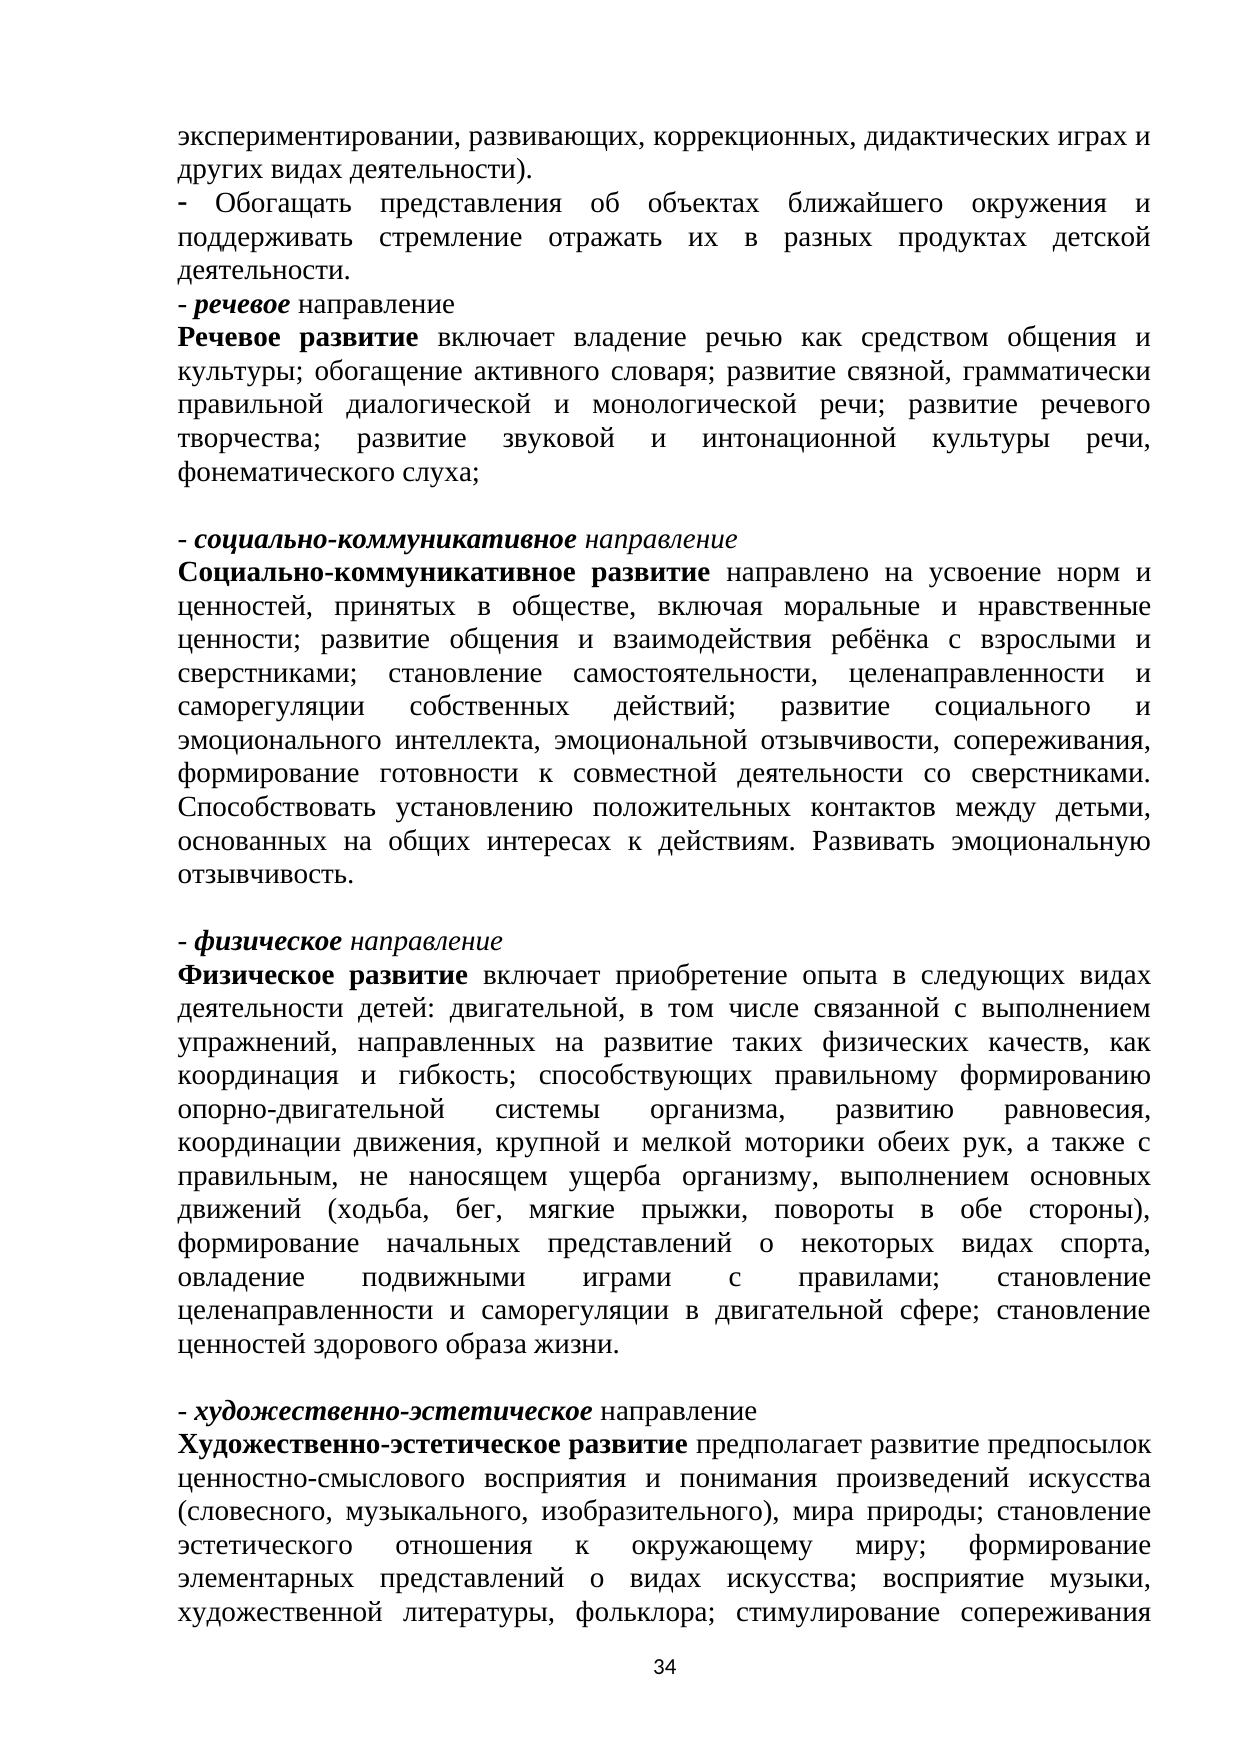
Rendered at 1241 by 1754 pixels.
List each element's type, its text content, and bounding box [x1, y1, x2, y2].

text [177, 118, 1152, 185]
text - социально-коммуникативное направление [177, 521, 1152, 554]
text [177, 1426, 1152, 1628]
text Социально-коммуникативное развитие направлено на усвоение норм и ценностей, принятых в обществе, включая моральные и нравственные ценности; развитие общения и взаимодействия ребёнка с взрослыми и сверстниками; становление самостоятельности, целенаправленности и саморегуляции собственных действий; развитие социального и эмоционального интеллекта, эмоциональной отзывчивости, сопереживания, формирование готовности к совместной деятельности со сверстниками. Способствовать установлению положительных контактов между детьми, основанных на общих интересах к действиям. Развивать эмоциональную отзывчивость. [177, 554, 1152, 890]
text Обогащать представления об объектах ближайшего окружения и поддерживать стремление отражать их в разных продуктах детской деятельности. [177, 185, 1152, 286]
text - физическое направление [177, 923, 1152, 957]
text - художественно-эстетическое направление [177, 1393, 1152, 1426]
text Физическое развитие включает приобретение опыта в следующих видах деятельности детей: двигательной, в том числе связанной с выполнением упражнений, направленных на развитие таких физических качеств, как координация и гибкость; способствующих правильному формированию опорно-двигательной системы организма, развитию равновесия, координации движения, крупной и мелкой моторики обеих рук, а также с правильным, не наносящем ущерба организму, выполнением основных движений (ходьба, бег, мягкие прыжки, повороты в обе стороны), формирование начальных представлений о некоторых видах спорта, овладение подвижными играми с правилами; становление целенаправленности и саморегуляции в двигательной сфере; становление ценностей здорового образа жизни. [177, 957, 1152, 1359]
text - речевое направление [177, 286, 1152, 319]
text Речевое развитие включает владение речью как средством общения и культуры; обогащение активного словаря; развитие связной, грамматически правильной диалогической и монологической речи; развитие речевого творчества; развитие звуковой и интонационной культуры речи, фонематического слуха; [177, 319, 1152, 487]
